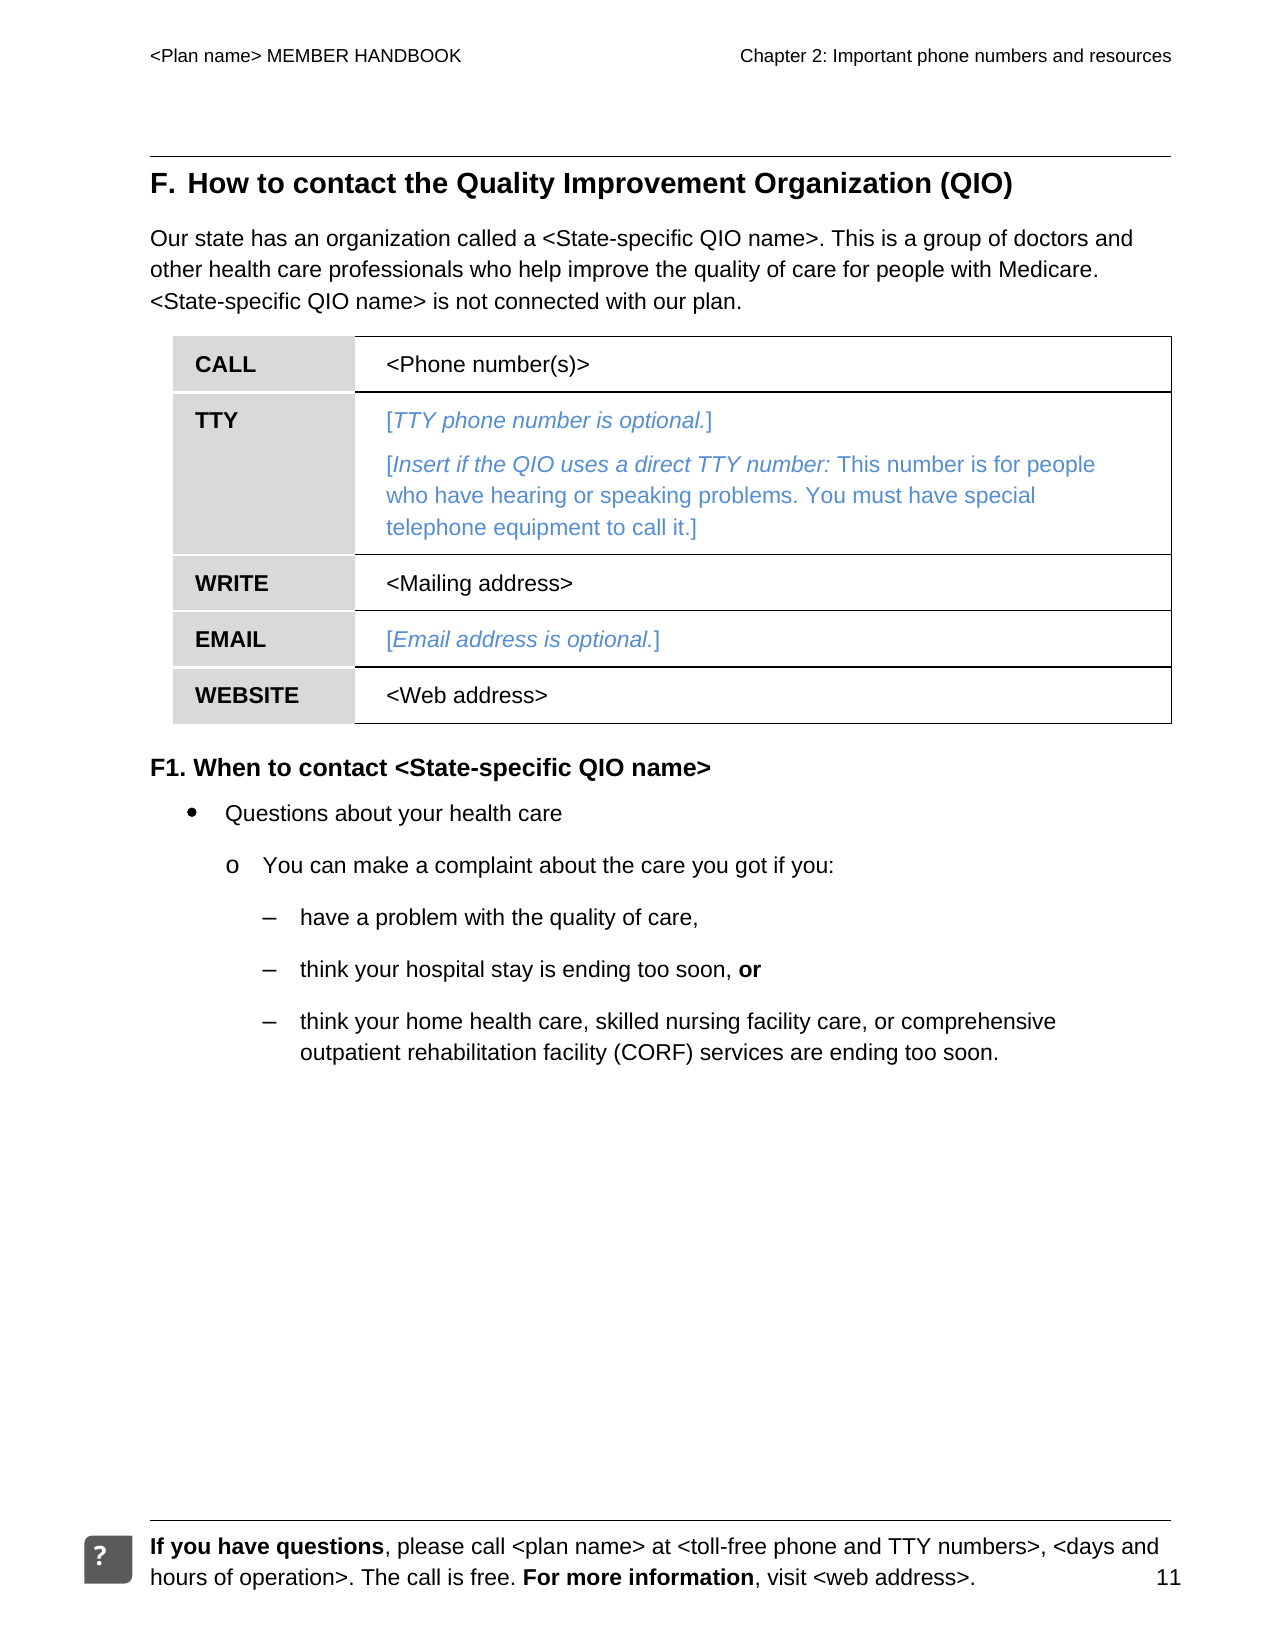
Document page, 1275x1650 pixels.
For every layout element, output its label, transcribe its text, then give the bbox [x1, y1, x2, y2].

table_cell TTY [173, 394, 355, 554]
list Questions about your health care [187, 796, 1096, 827]
list have a problem with the quality of care, [262, 900, 1096, 931]
table_cell EMAIL [173, 612, 355, 666]
table_cell WRITE [173, 556, 355, 610]
table_cell <Web address> [355, 668, 1171, 723]
table_cell WEBSITE [173, 669, 355, 723]
subtitle How to contact the Quality Improvement Organization (QIO) [150, 157, 1171, 201]
table_cell <Mailing address> [355, 555, 1171, 610]
table_cell [Email address is optional.] [355, 611, 1171, 666]
list think your hospital stay is ending too soon, or [262, 952, 1096, 983]
subtitle F1. When to contact <State-specific QIO name> [150, 750, 1096, 783]
text Our state has an organization called a <State-specific QIO name>. This is a group of doctors and other health care professionals who help improve the quality of care for people with Medicare. <State-specific QIO name> is not connected with our plan. [150, 222, 1171, 315]
list think your home health care, skilled nursing facility care, or comprehensive outpatient rehabilitation facility (CORF) services are ending too soon. [262, 1004, 1096, 1067]
list You can make a complaint about the care you got if you: [225, 848, 1096, 879]
table_header <Phone number(s)> [355, 337, 1171, 391]
table_cell [TTY phone number is optional.] [Insert if the QIO uses a direct TTY number: This number is for people who have hearing or speaking problems. You must have special telephone equipment to call it.] [355, 393, 1171, 554]
table_header CALL [173, 337, 355, 391]
